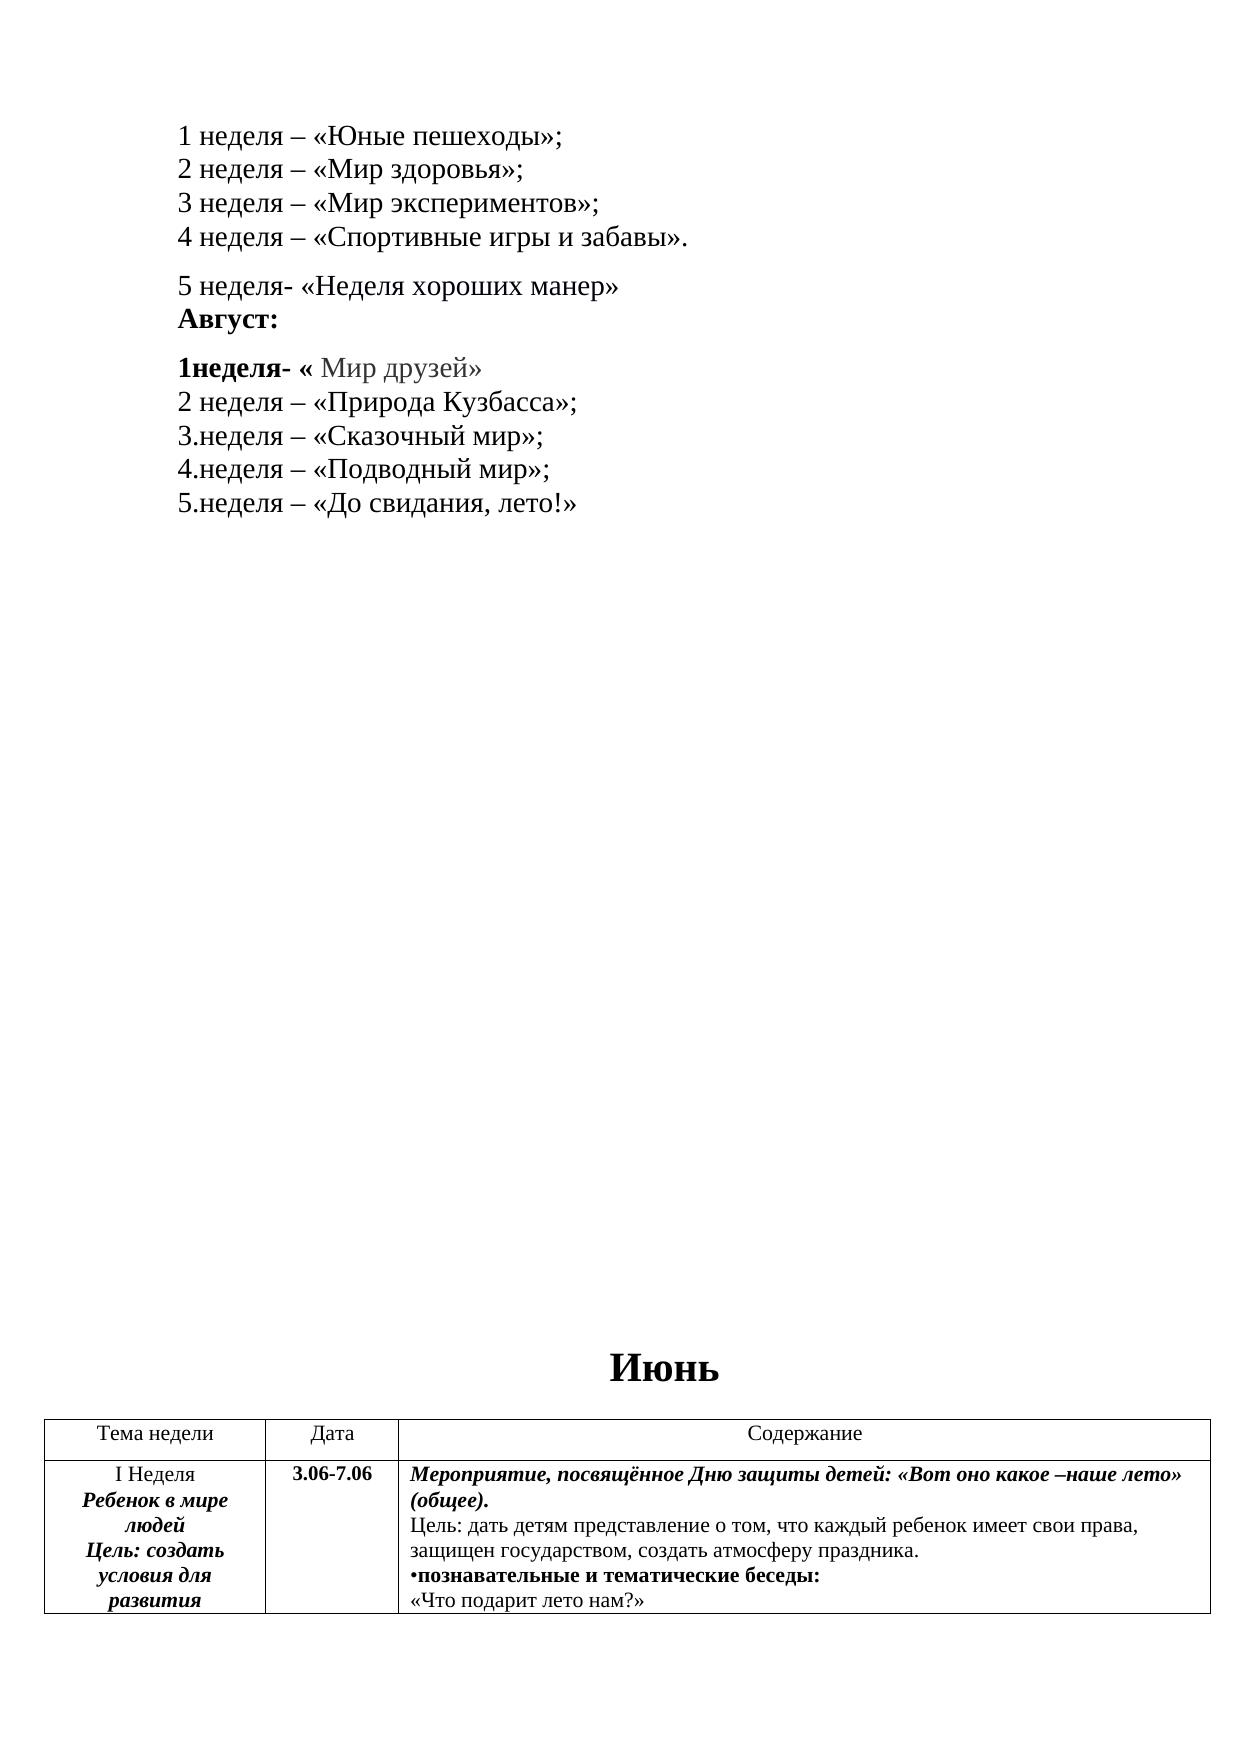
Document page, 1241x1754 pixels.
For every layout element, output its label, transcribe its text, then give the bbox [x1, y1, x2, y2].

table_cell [399, 1461, 1210, 1613]
table_header Содержание [399, 1420, 1210, 1460]
table_header Тема недели [45, 1420, 265, 1460]
text 5 неделя- «Неделя хороших манер» Август: [177, 268, 1152, 335]
text 1неделя- « Мир друзей» 2 неделя – «Природа Кузбасса»; 3.неделя – «Сказочный мир»; 4.неделя – «Подводный мир»; 5.неделя – «До свидания, лето!» [177, 351, 1152, 518]
text Июнь [177, 1342, 1152, 1390]
table_cell 3.06-7.06 [266, 1461, 398, 1613]
table_header Дата [266, 1420, 398, 1460]
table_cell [45, 1461, 265, 1613]
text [177, 118, 1152, 252]
